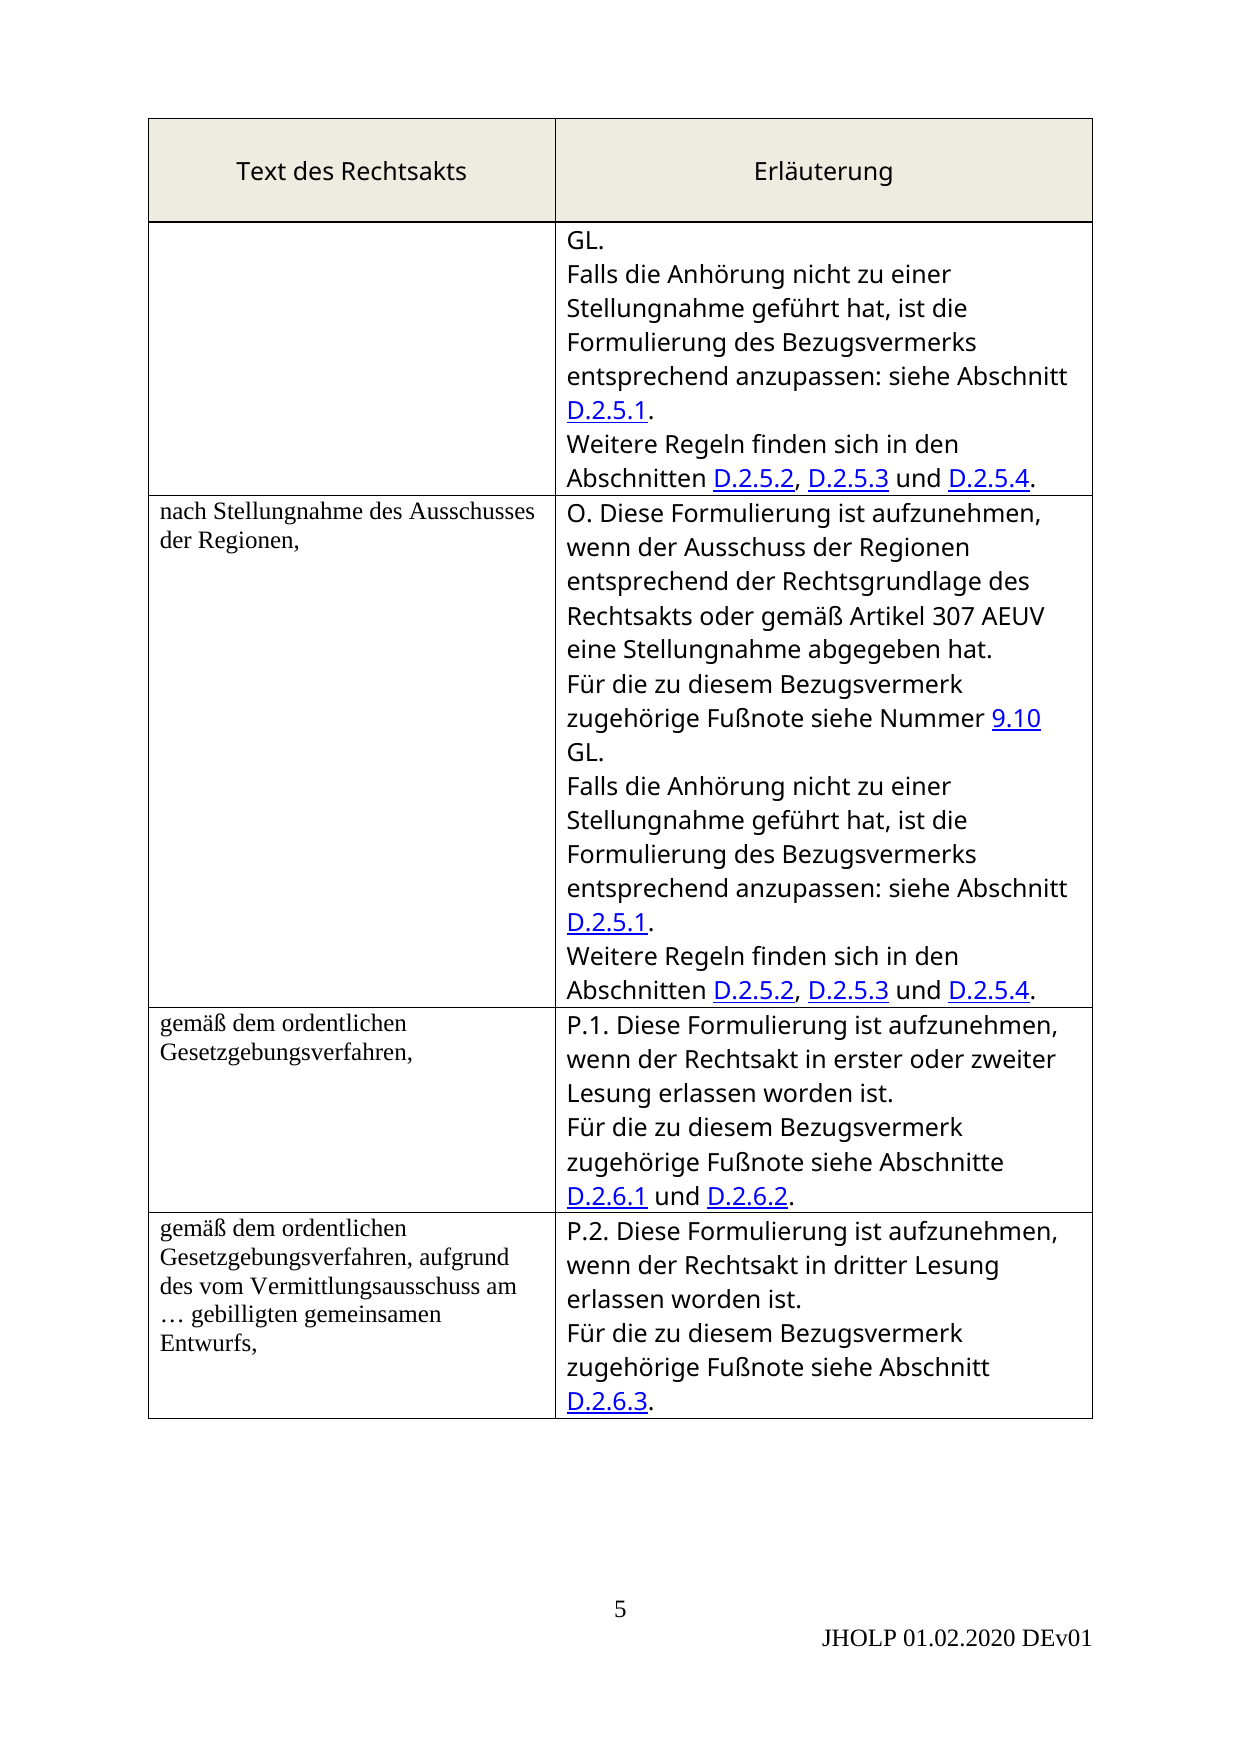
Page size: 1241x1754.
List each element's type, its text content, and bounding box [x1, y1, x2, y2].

table_cell P.1. Diese Formulierung ist aufzunehmen, wenn der Rechtsakt in erster oder zweiter Lesung erlassen worden ist. Für die zu diesem Bezugsvermerk zugehörige Fußnote siehe Abschnitte D.2.6.1 und D.2.6.2. [556, 1008, 1092, 1212]
table_cell gemäß dem ordentlichen Gesetzgebungsverfahren, aufgrund des vom Vermittlungsausschuss am … gebilligten gemeinsamen Entwurfs, [149, 1213, 555, 1418]
table_cell nach Stellungnahme des Ausschusses der Regionen, [149, 496, 555, 1007]
table_cell O. Diese Formulierung ist aufzunehmen, wenn der Ausschuss der Regionen entsprechend der Rechtsgrundlage des Rechtsakts oder gemäß Artikel 307 AEUV eine Stellungnahme abgegeben hat. Für die zu diesem Bezugsvermerk zugehörige Fußnote siehe Nummer 9.10 GL. Falls die Anhörung nicht zu einer Stellungnahme geführt hat, ist die Formulierung des Bezugsvermerks entsprechend anzupassen: siehe Abschnitt D.2.5.1. Weitere Regeln finden sich in den Abschnitten D.2.5.2, D.2.5.3 und D.2.5.4. [556, 496, 1092, 1007]
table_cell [149, 223, 555, 495]
table_cell P.2. Diese Formulierung ist aufzunehmen, wenn der Rechtsakt in dritter Lesung erlassen worden ist. Für die zu diesem Bezugsvermerk zugehörige Fußnote siehe Abschnitt D.2.6.3. [556, 1213, 1092, 1418]
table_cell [556, 223, 1092, 495]
table_cell gemäß dem ordentlichen Gesetzgebungsverfahren, [149, 1008, 555, 1212]
table_header Text des Rechtsakts [149, 119, 555, 221]
table_header Erläuterung [556, 119, 1092, 221]
